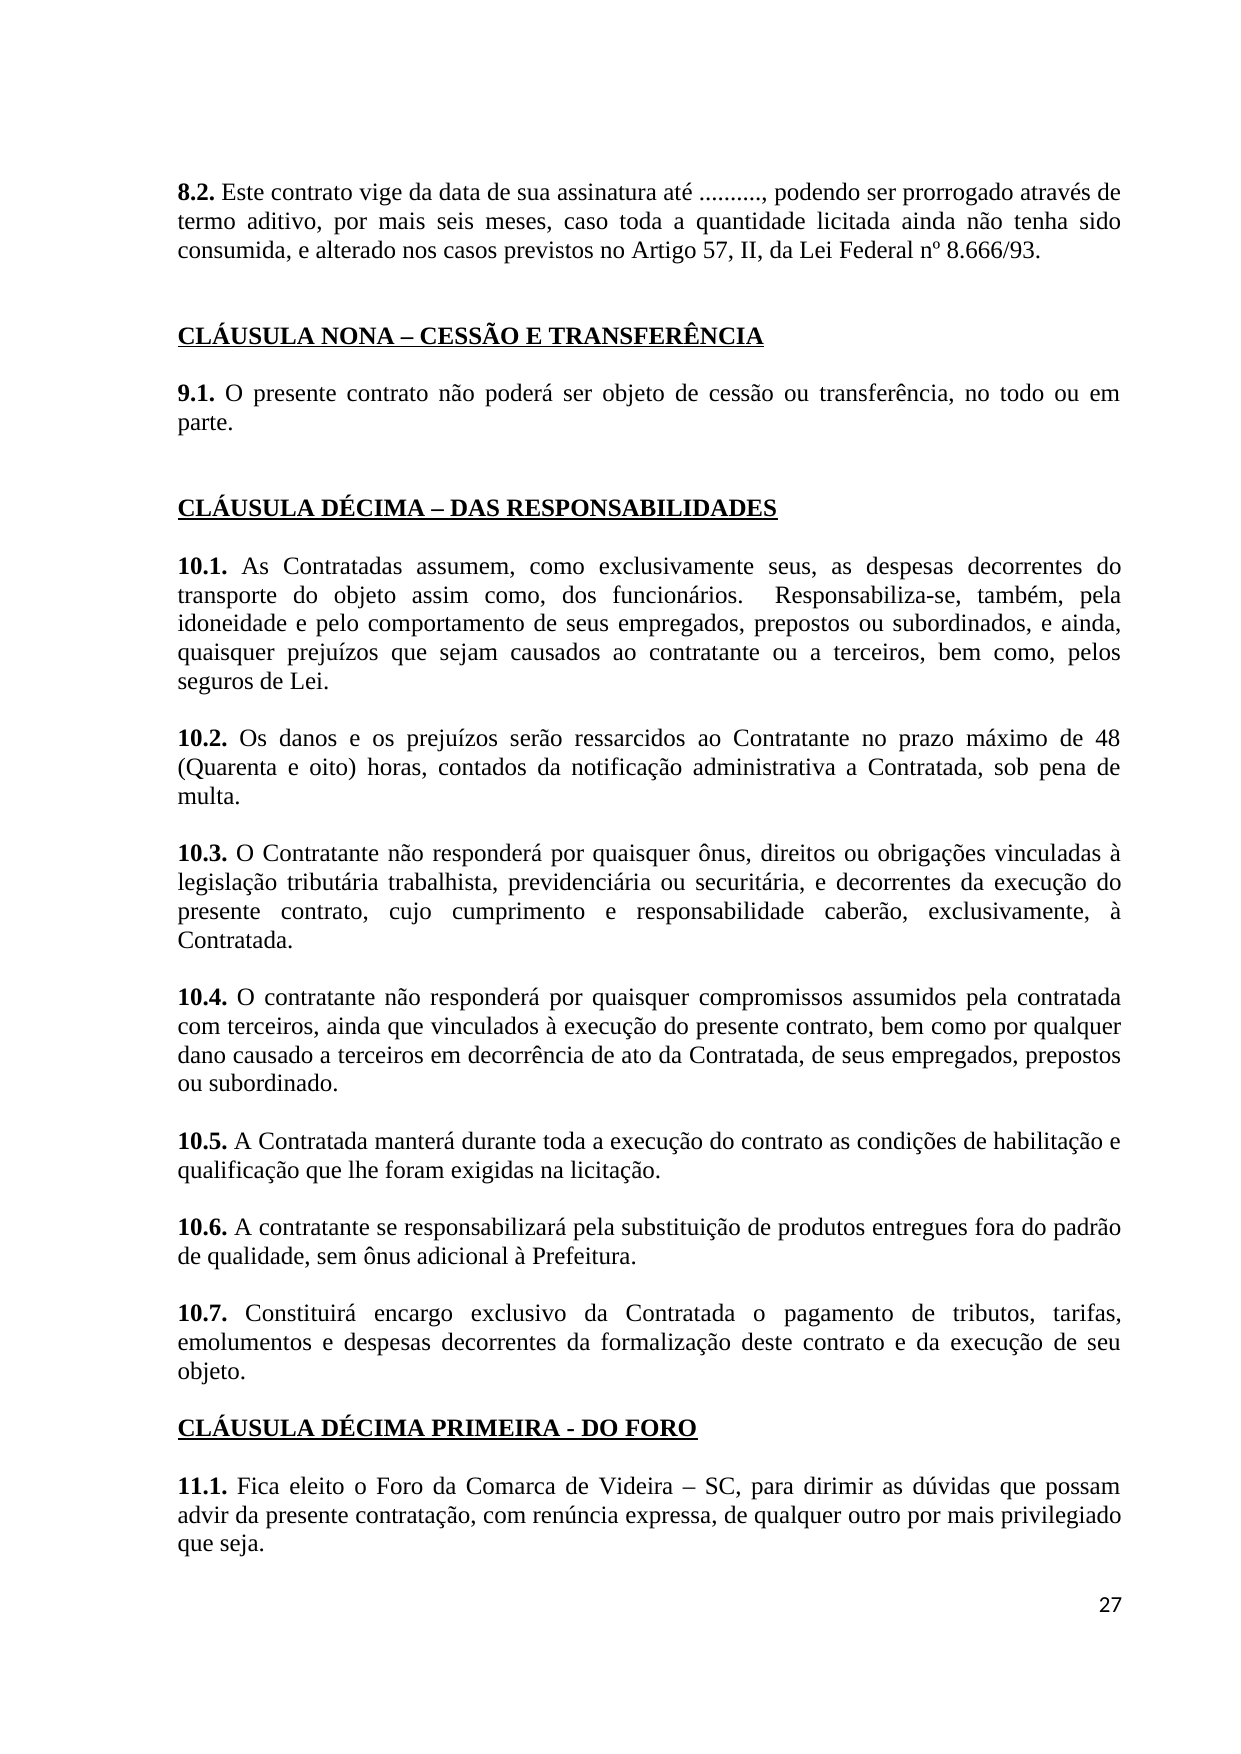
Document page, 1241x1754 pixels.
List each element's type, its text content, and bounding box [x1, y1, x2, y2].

text 11.1. Fica eleito o Foro da Comarca de Videira – SC, para dirimir as dúvidas que possam advir da presente contratação, com renúncia expressa, de qualquer outro por mais privilegiado que seja. [177, 1471, 1122, 1557]
text 10.1. As Contratadas assumem, como exclusivamente seus, as despesas decorrentes do transporte do objeto assim como, dos funcionários. Responsabiliza-se, também, pela idoneidade e pelo comportamento de seus empregados, prepostos ou subordinados, e ainda, quaisquer prejuízos que sejam causados ao contratante ou a terceiros, bem como, pelos seguros de Lei. [177, 551, 1122, 695]
text CLÁUSULA DÉCIMA – DAS RESPONSABILIDADES [177, 493, 1122, 522]
text 8.2. Este contrato vige da data de sua assinatura até .........., podendo ser prorrogado através de termo aditivo, por mais seis meses, caso toda a quantidade licitada ainda não tenha sido consumida, e alterado nos casos previstos no Artigo 57, II, da Lei Federal nº 8.666/93. [177, 177, 1122, 263]
text 10.7. Constituirá encargo exclusivo da Contratada o pagamento de tributos, tarifas, emolumentos e despesas decorrentes da formalização deste contrato e da execução de seu objeto. [177, 1298, 1122, 1385]
text 10.2. Os danos e os prejuízos serão ressarcidos ao Contratante no prazo máximo de 48 (Quarenta e oito) horas, contados da notificação administrativa a Contratada, sob pena de multa. [177, 723, 1122, 810]
text 10.4. O contratante não responderá por quaisquer compromissos assumidos pela contratada com terceiros, ainda que vinculados à execução do presente contrato, bem como por qualquer dano causado a terceiros em decorrência de ato da Contratada, de seus empregados, prepostos ou subordinado. [177, 982, 1122, 1097]
text CLÁUSULA NONA – CESSÃO E TRANSFERÊNCIA [177, 321, 1122, 350]
text 10.3. O Contratante não responderá por quaisquer ônus, direitos ou obrigações vinculadas à legislação tributária trabalhista, previdenciária ou securitária, e decorrentes da execução do presente contrato, cujo cumprimento e responsabilidade caberão, exclusivamente, à Contratada. [177, 838, 1122, 953]
text 10.6. A contratante se responsabilizará pela substituição de produtos entregues fora do padrão de qualidade, sem ônus adicional à Prefeitura. [177, 1212, 1122, 1270]
text 10.5. A Contratada manterá durante toda a execução do contrato as condições de habilitação e qualificação que lhe foram exigidas na licitação. [177, 1126, 1122, 1183]
text CLÁUSULA DÉCIMA PRIMEIRA - DO FORO [177, 1413, 1122, 1442]
text 9.1. O presente contrato não poderá ser objeto de cessão ou transferência, no todo ou em parte. [177, 378, 1122, 436]
